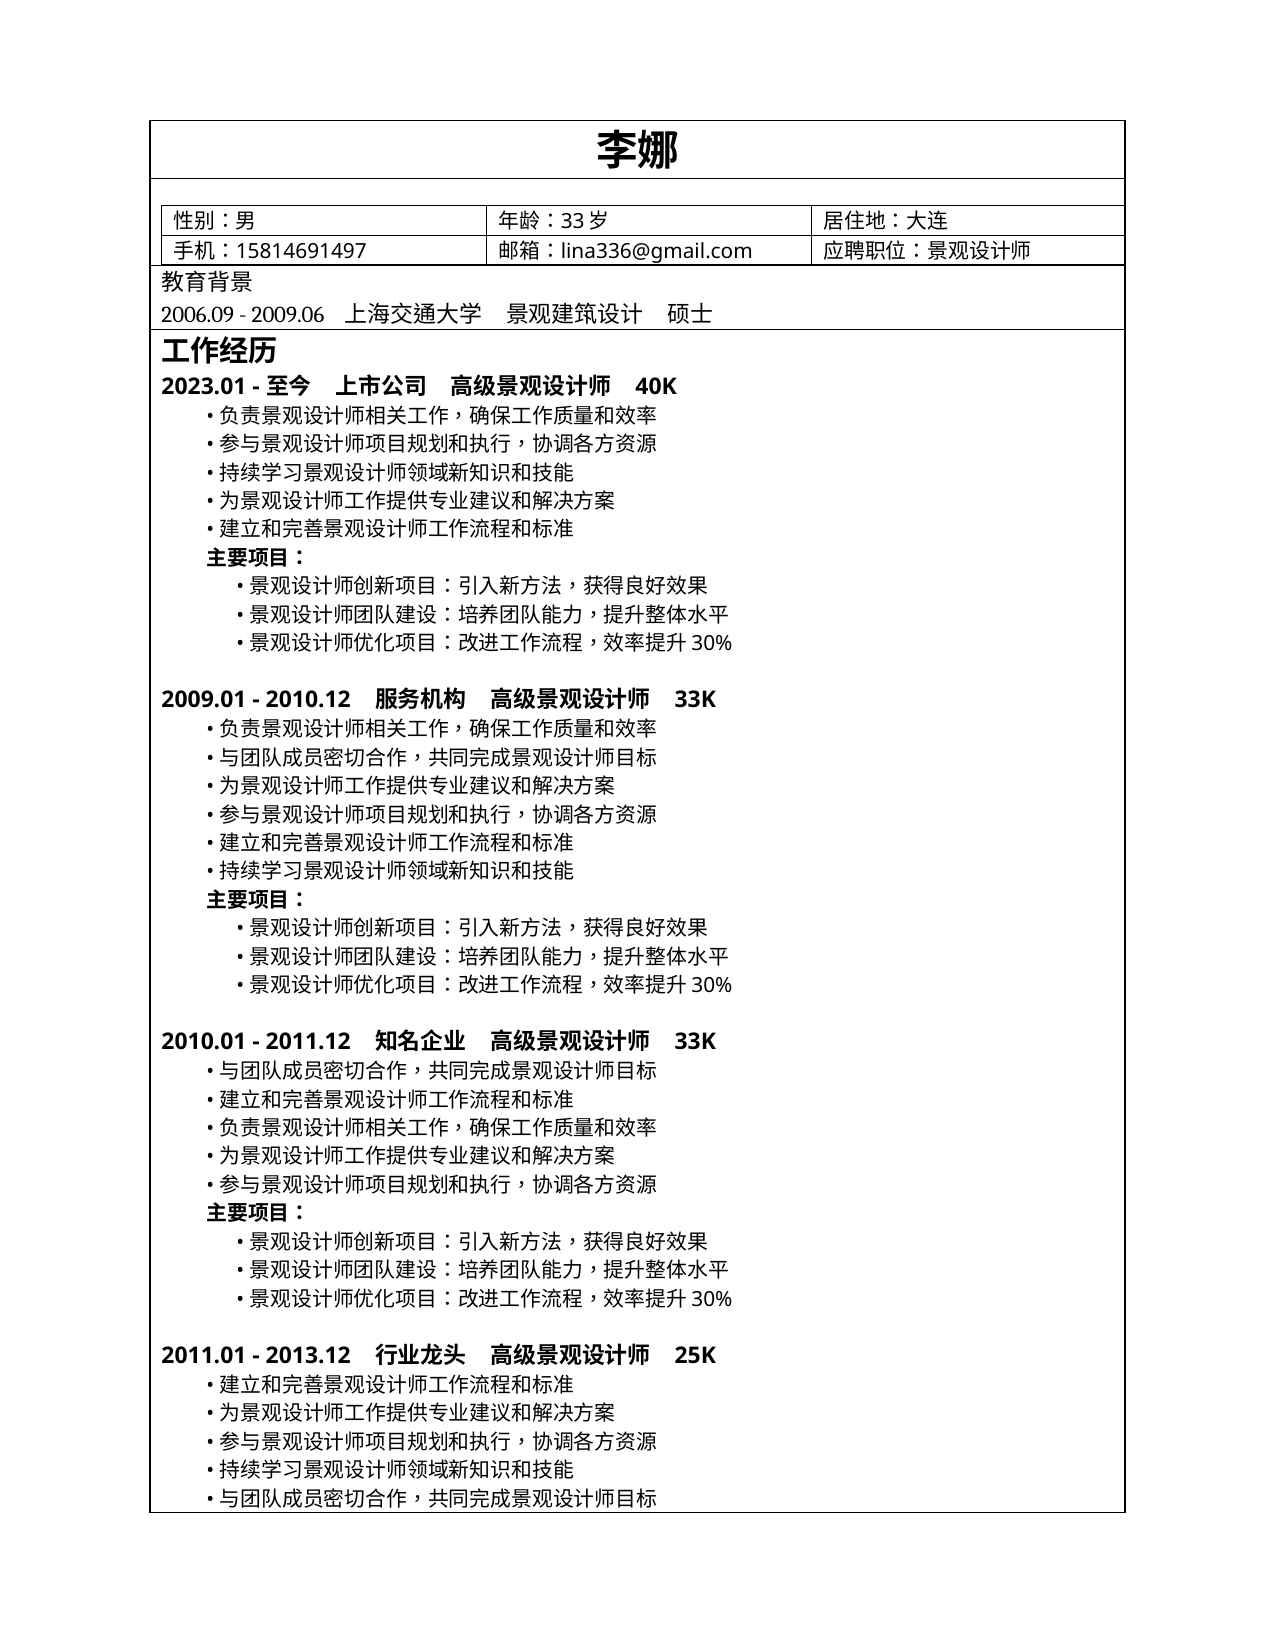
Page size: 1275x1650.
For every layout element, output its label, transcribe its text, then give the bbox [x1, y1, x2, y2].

table_cell [151, 179, 1124, 265]
table_cell 教育背景 2006.09 - 2009.06 上海交通大学 景观建筑设计 硕士 [151, 266, 1124, 329]
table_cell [151, 330, 1124, 1512]
table_header 李娜 [151, 121, 1124, 178]
